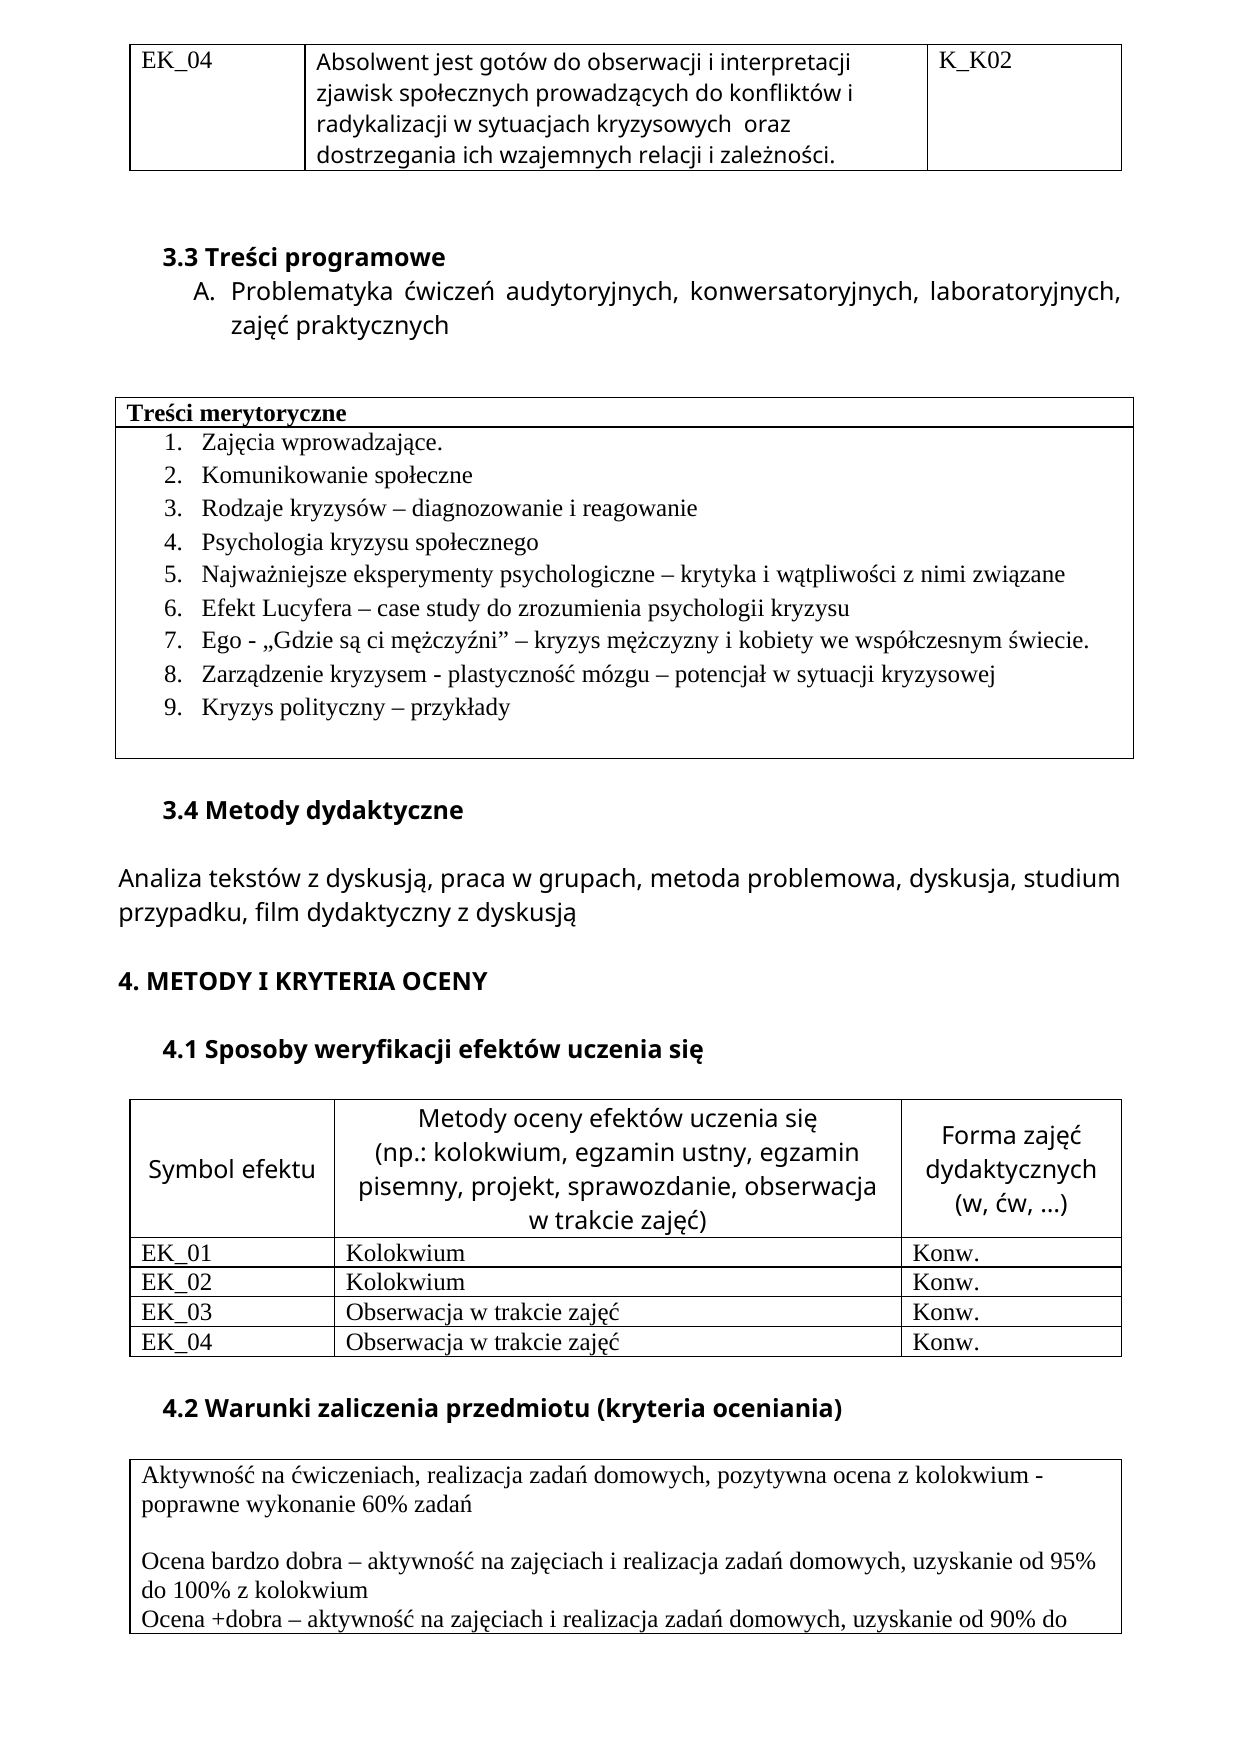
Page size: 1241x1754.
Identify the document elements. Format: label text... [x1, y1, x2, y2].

table_cell Obserwacja w trakcie zajęć [335, 1297, 901, 1326]
table_header Forma zajęć dydaktycznych (w, ćw, …) [902, 1100, 1121, 1237]
text 4.2 Warunki zaliczenia przedmiotu (kryteria oceniania) [162, 1391, 1122, 1425]
list 3.3 Treści programowe [162, 239, 1122, 274]
table_cell Konw. [902, 1238, 1121, 1266]
table_header Treści merytoryczne [116, 398, 1133, 426]
text 4.1 Sposoby weryfikacji efektów uczenia się [162, 1031, 1122, 1065]
table_cell Obserwacja w trakcie zajęć [335, 1327, 901, 1356]
table_cell Konw. [902, 1297, 1121, 1326]
list Problematyka ćwiczeń audytoryjnych, konwersatoryjnych, laboratoryjnych, zajęć praktycznych [193, 274, 1122, 342]
table_cell Konw. [902, 1268, 1121, 1296]
table_cell Absolwent jest gotów do obserwacji i interpretacji zjawisk społecznych prowadzących do konfliktów i radykalizacji w sytuacjach kryzysowych oraz dostrzegania ich wzajemnych relacji i zależności. [306, 45, 927, 170]
table_cell EK_04 [131, 1327, 334, 1356]
table_cell Kolokwium [335, 1268, 901, 1296]
text Analiza tekstów z dyskusją, praca w grupach, metoda problemowa, dyskusja, studium przypadku, film dydaktyczny z dyskusją [118, 861, 1122, 929]
table_cell EK_02 [131, 1268, 334, 1296]
table_header Symbol efektu [131, 1100, 334, 1237]
text 3.4 Metody dydaktyczne [162, 793, 1122, 827]
table_cell EK_01 [131, 1238, 334, 1266]
table_cell EK_04 [131, 45, 304, 170]
table_cell Kolokwium [335, 1238, 901, 1266]
table_cell K_K02 [928, 45, 1121, 170]
table_cell EK_03 [131, 1297, 334, 1326]
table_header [131, 1460, 1121, 1633]
text 4. METODY I KRYTERIA OCENY [118, 963, 1122, 997]
table_cell Konw. [902, 1327, 1121, 1356]
table_cell Zajęcia wprowadzające. Komunikowanie społeczne Rodzaje kryzysów – diagnozowanie i reagowanie Psychologia kryzysu społecznego Najważniejsze eksperymenty psychologiczne – krytyka i wątpliwości z nimi związane Efekt Lucyfera – case study do zrozumienia psychologii kryzysu Ego - „Gdzie są ci mężczyźni” – kryzys mężczyzny i kobiety we współczesnym świecie. Zarządzenie kryzysem - plastyczność mózgu – potencjał w sytuacji kryzysowej Kryzys polityczny – przykłady [116, 428, 1133, 758]
table_header Metody oceny efektów uczenia się (np.: kolokwium, egzamin ustny, egzamin pisemny, projekt, sprawozdanie, obserwacja w trakcie zajęć) [335, 1100, 901, 1237]
